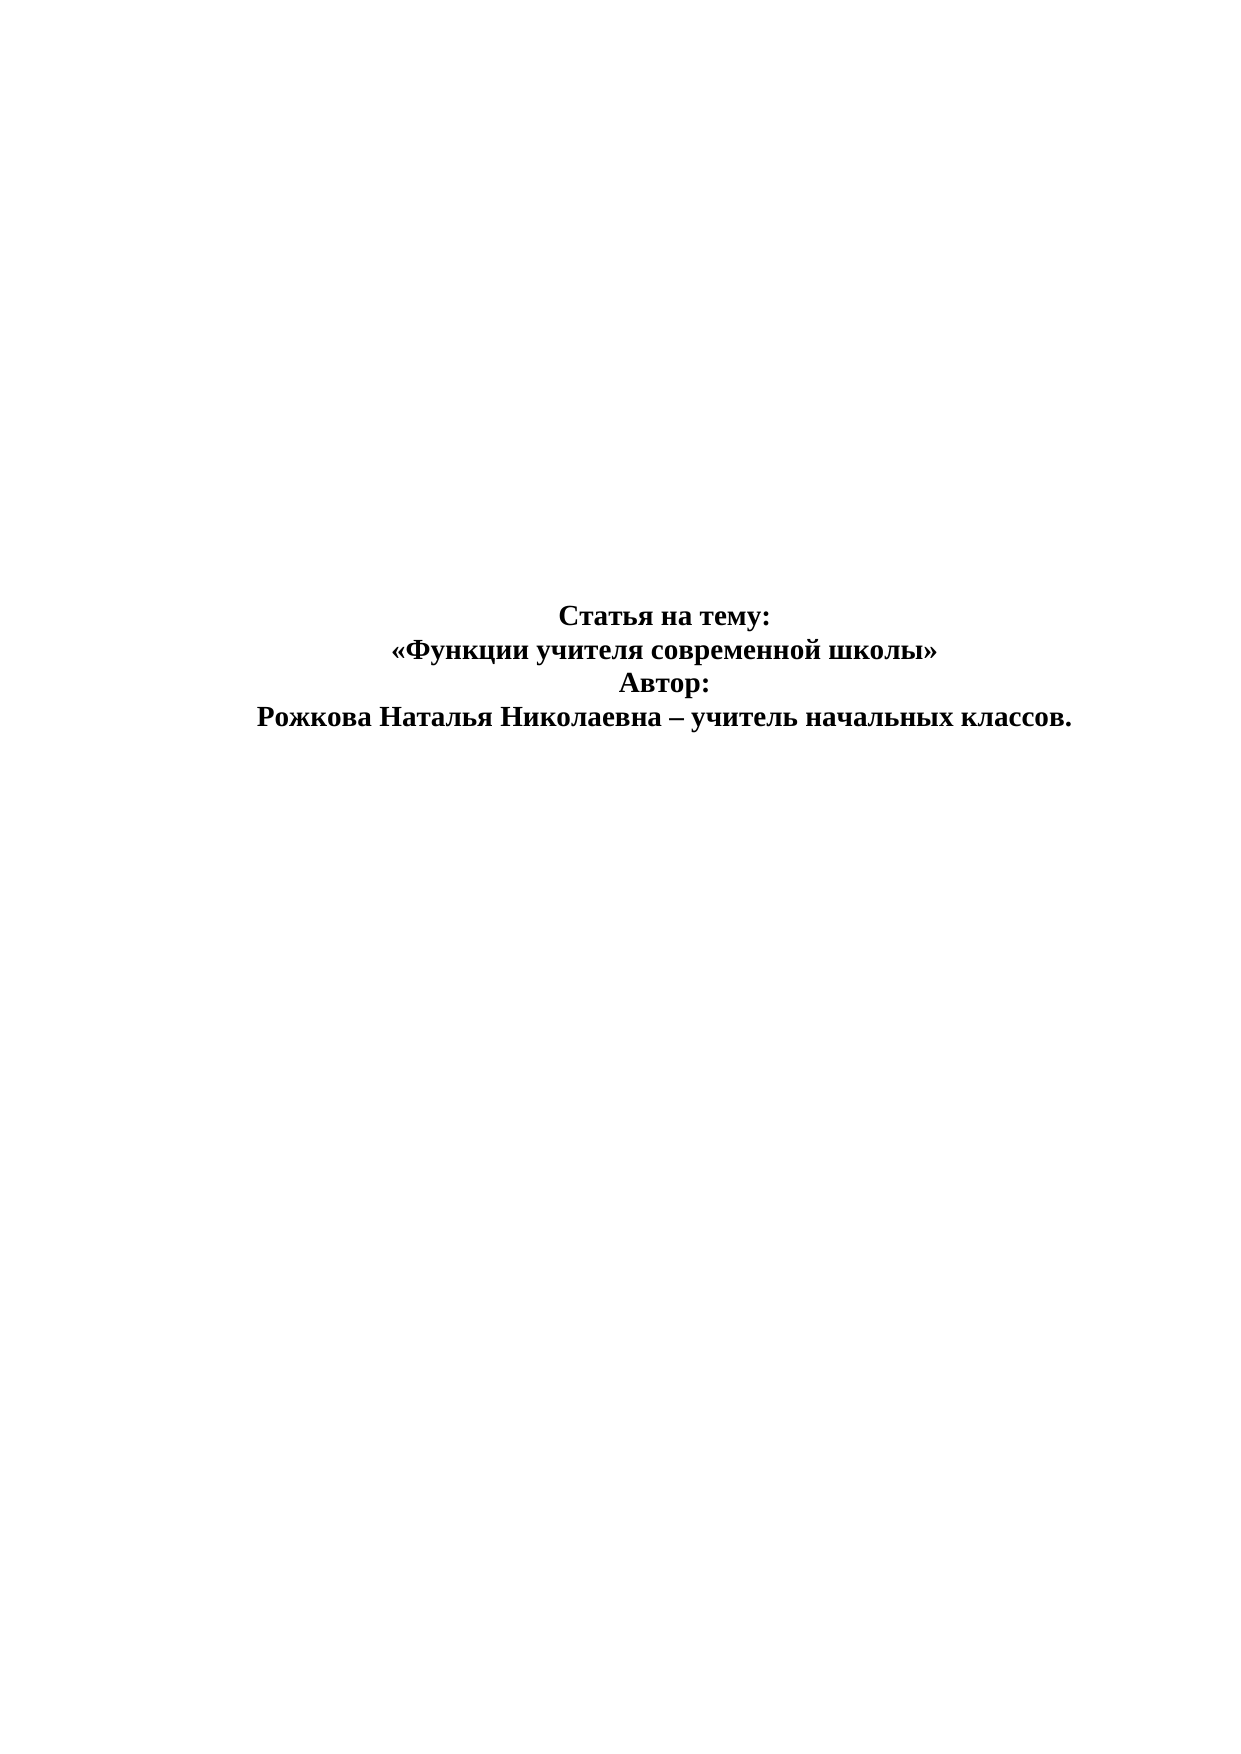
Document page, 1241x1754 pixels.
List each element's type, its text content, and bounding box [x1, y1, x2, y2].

text Статья на тему: [177, 598, 1152, 632]
text Автор: [177, 666, 1152, 699]
text Рожкова Наталья Николаевна – учитель начальных классов. [177, 699, 1152, 733]
text «Функции учителя современной школы» [177, 632, 1152, 666]
